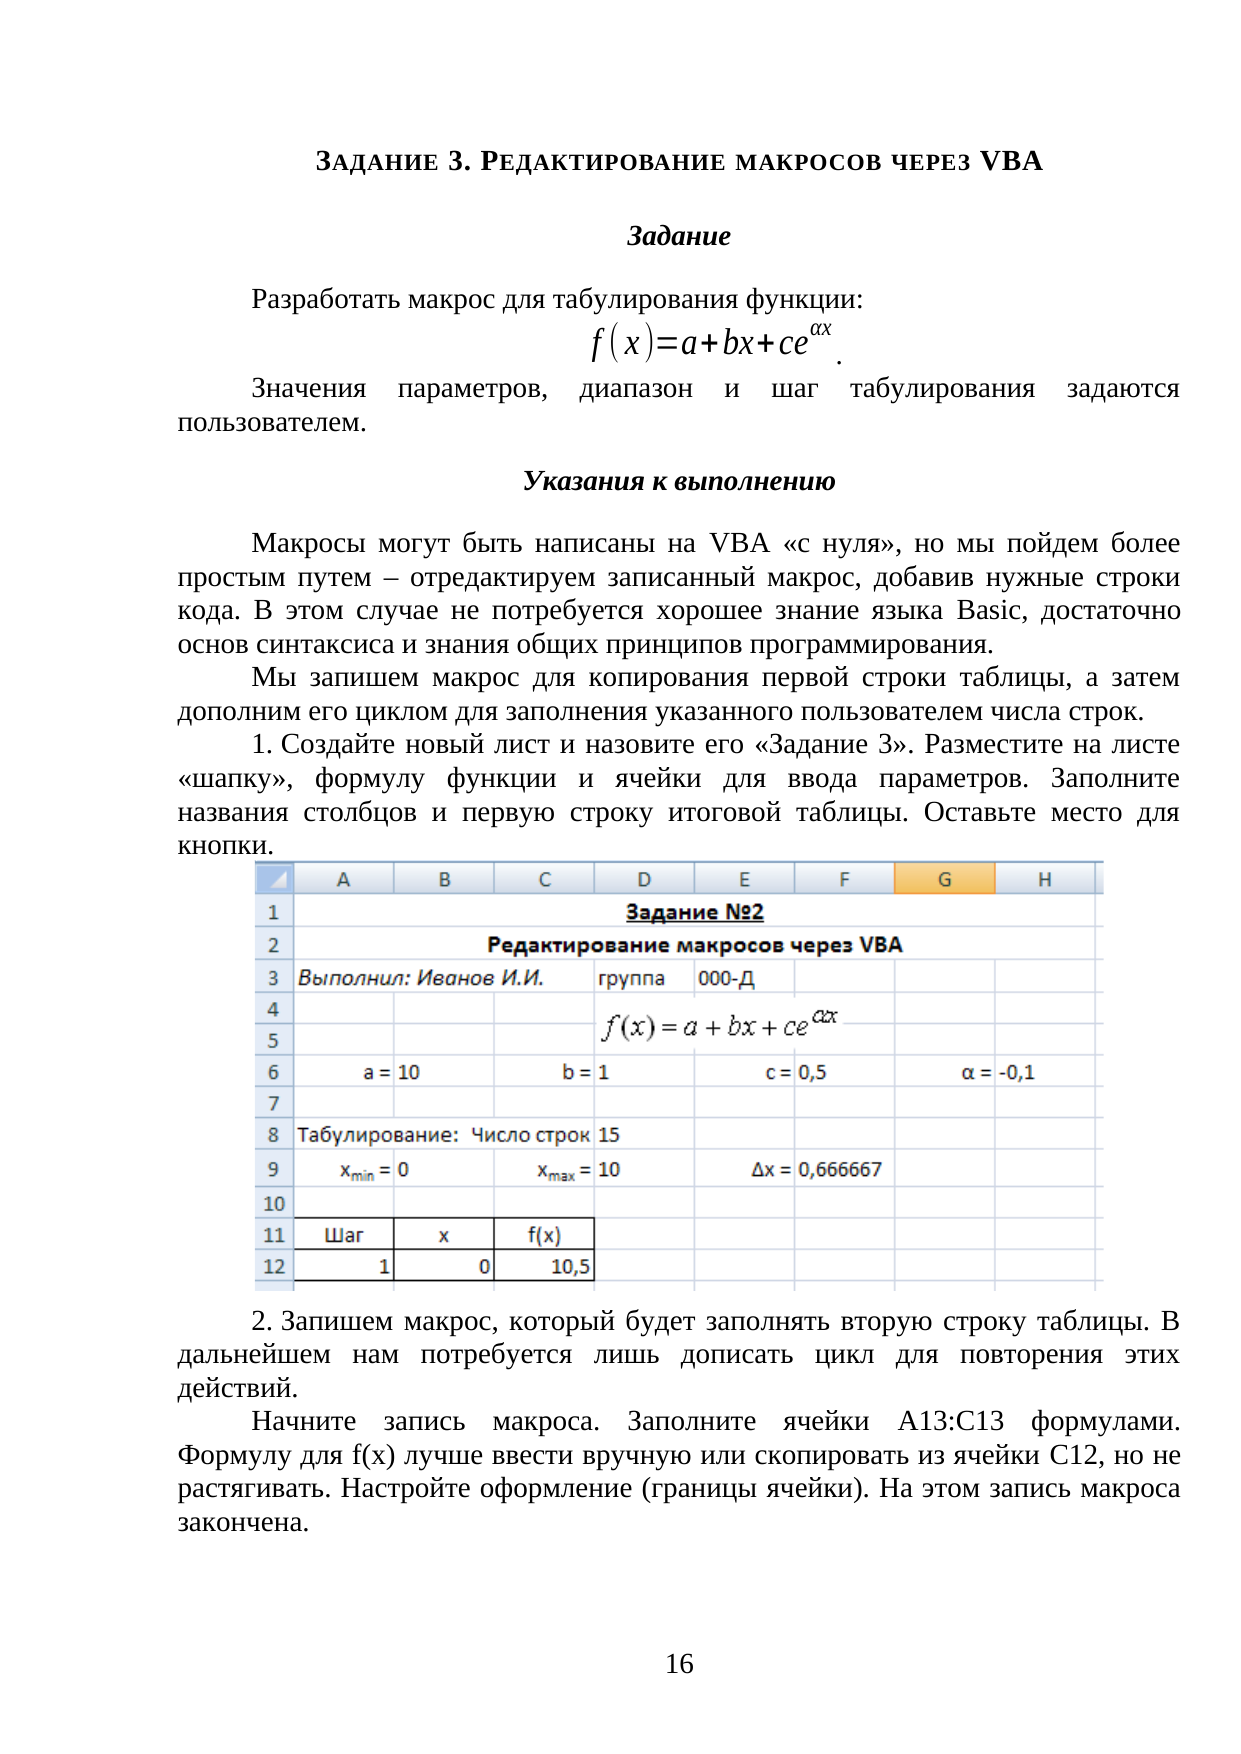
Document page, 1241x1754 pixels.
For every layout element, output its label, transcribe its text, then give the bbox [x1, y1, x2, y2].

picture [254, 860, 1104, 1291]
subtitle Редактирование макросов через VBA [177, 143, 1181, 177]
text Разработать макрос для табулирования функции: [177, 281, 1181, 315]
text Значения параметров, диапазон и шаг табулирования задаются пользователем. [177, 371, 1181, 438]
list Запишем макрос, который будет заполнять вторую строку таблицы. В дальнейшем нам потребуется лишь дописать цикл для повторения этих действий. [177, 1303, 1181, 1403]
text Макросы могут быть написаны на VBA «с нуля», но мы пойдем более простым путем – отредактируем записанный макрос, добавив нужные строки кода. В этом случае не потребуется хорошее знание языка Basic, достаточно основ синтаксиса и знания общих принципов программирования. [177, 525, 1181, 659]
list Создайте новый лист и назовите его «Задание 3». Разместите на листе «шапку», формулу функции и ячейки для ввода параметров. Заполните названия столбцов и первую строку итоговой таблицы. Оставьте место для кнопки. [177, 727, 1181, 861]
subtitle Указания к выполнению [177, 463, 1181, 496]
text . [177, 315, 1181, 371]
subtitle Задание [177, 218, 1181, 252]
text Мы запишем макрос для копирования первой строки таблицы, а затем дополним его циклом для заполнения указанного пользователем числа строк. [177, 659, 1181, 727]
text Начните запись макроса. Заполните ячейки A13:C13 формулами. Формулу для f(x) лучше ввести вручную или скопировать из ячейки C12, но не растягивать. Настройте оформление (границы ячейки). На этом запись макроса закончена. [177, 1403, 1181, 1537]
